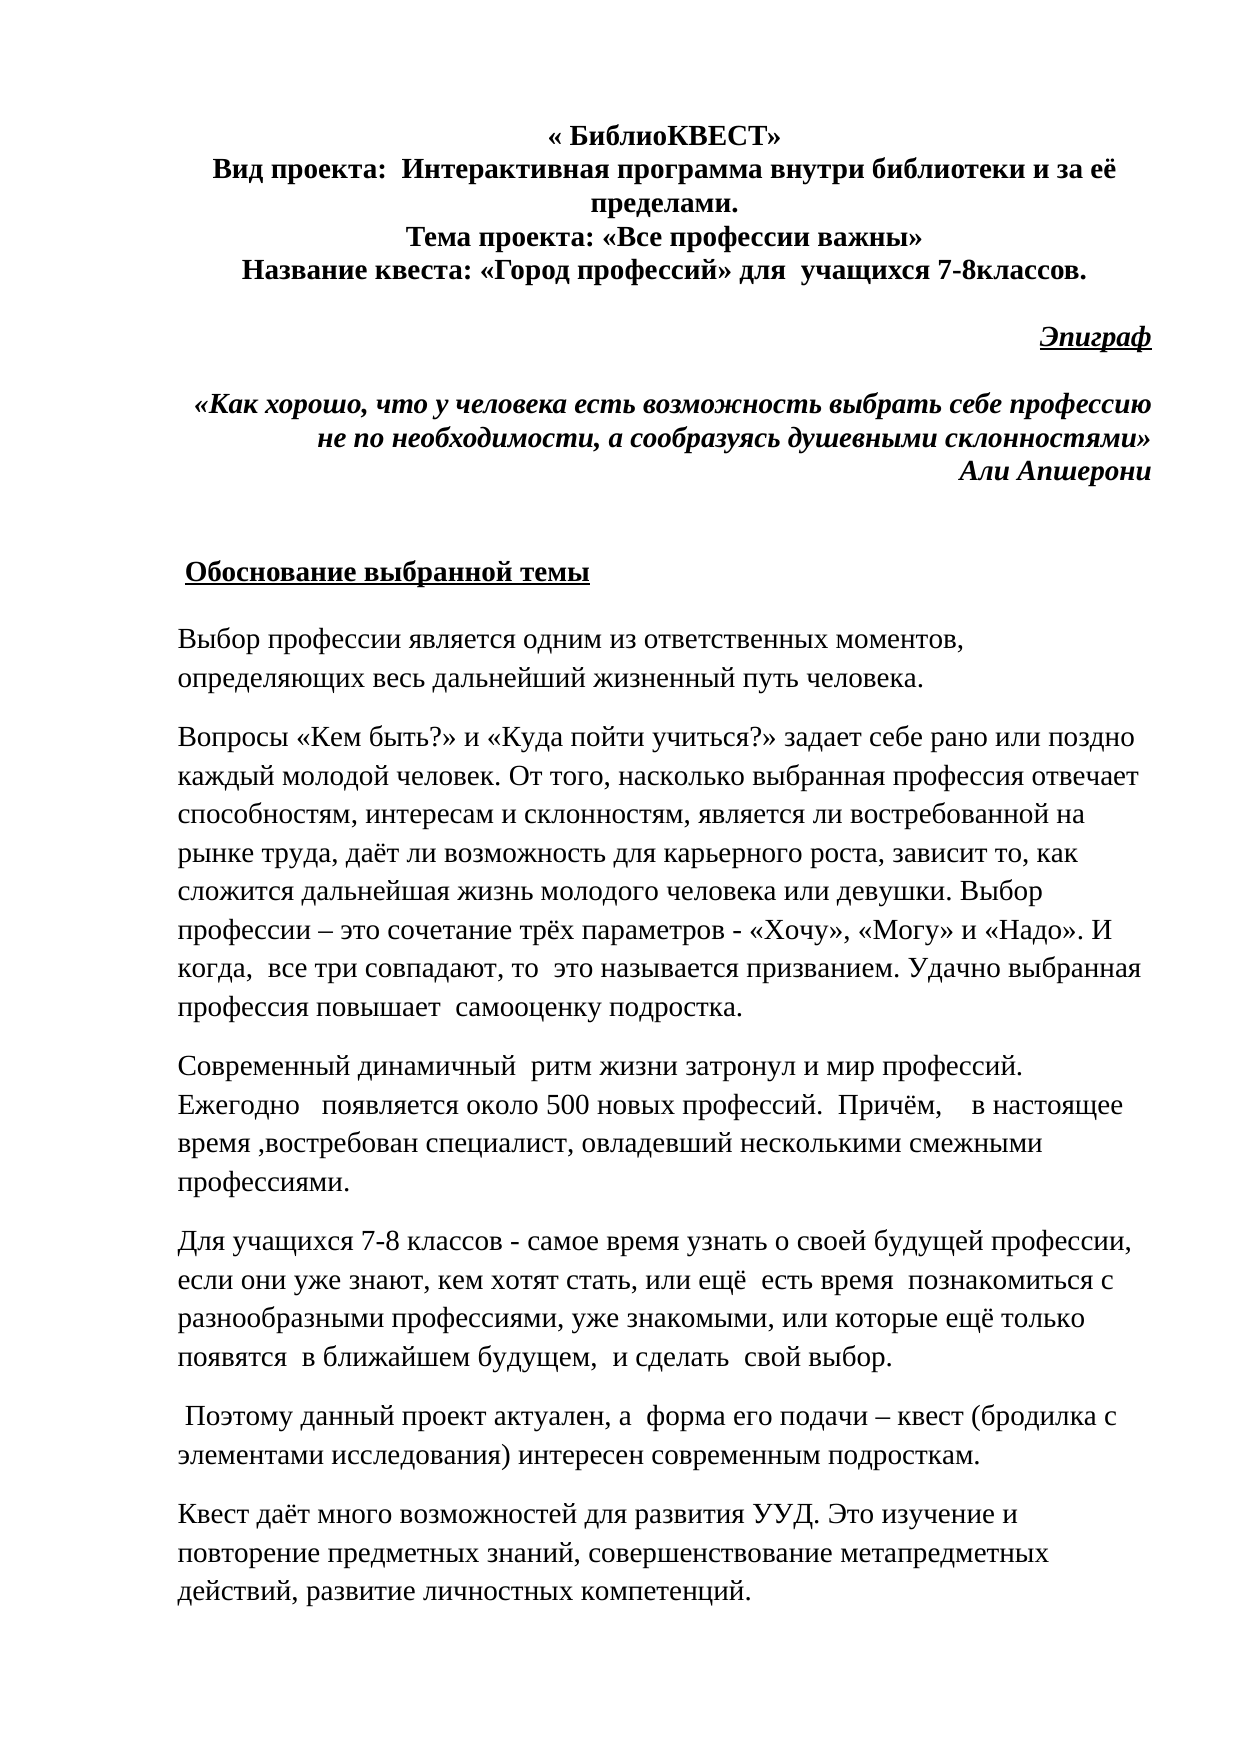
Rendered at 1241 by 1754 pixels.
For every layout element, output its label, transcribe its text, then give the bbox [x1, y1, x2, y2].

text Современный динамичный ритм жизни затронул и мир профессий. Ежегодно появляется около 500 новых профессий. Причём, в настоящее время ,востребован специалист, овладевший несколькими смежными профессиями. [177, 1048, 1152, 1197]
text Поэтому данный проект актуален, а форма его подачи – квест (бродилка с элементами исследования) интересен современным подросткам. [177, 1398, 1152, 1470]
text Али Апшерони [177, 453, 1152, 487]
text Эпиграф [177, 319, 1152, 353]
text Вид проекта: Интерактивная программа внутри библиотеки и за её пределами. [177, 152, 1152, 219]
text Вопросы «Кем быть?» и «Куда пойти учиться?» задает себе рано или поздно каждый молодой человек. От того, насколько выбранная профессия отвечает способностям, интересам и склонностям, является ли востребованной на рынке труда, даёт ли возможность для карьерного роста, зависит то, как сложится дальнейшая жизнь молодого человека или девушки. Выбор профессии – это сочетание трёх параметров - «Хочу», «Могу» и «Надо». И когда, все три совпадают, то это называется призванием. Удачно выбранная профессия повышает самооценку подростка. [177, 719, 1152, 1022]
text Для учащихся 7-8 классов - самое время узнать о своей будущей профессии, если они уже знают, кем хотят стать, или ещё есть время познакомиться с разнообразными профессиями, уже знакомыми, или которые ещё только появятся в ближайшем будущем, и сделать свой выбор. [177, 1223, 1152, 1372]
text Название квеста: «Город профессий» для учащихся 7-8классов. [177, 252, 1152, 286]
text Выбор профессии является одним из ответственных моментов, определяющих весь дальнейший жизненный путь человека. [177, 621, 1152, 693]
text Тема проекта: «Все профессии важны» [177, 219, 1152, 252]
text «Как хорошо, что у человека есть возможность выбрать себе профессию не по необходимости, а сообразуясь душевными склонностями» [177, 386, 1152, 453]
text « БиблиоКВЕСТ» [177, 118, 1152, 152]
text Квест даёт много возможностей для развития УУД. Это изучение и повторение предметных знаний, совершенствование метапредметных действий, развитие личностных компетенций. [177, 1496, 1152, 1607]
text Обоснование выбранной темы [177, 554, 1152, 588]
